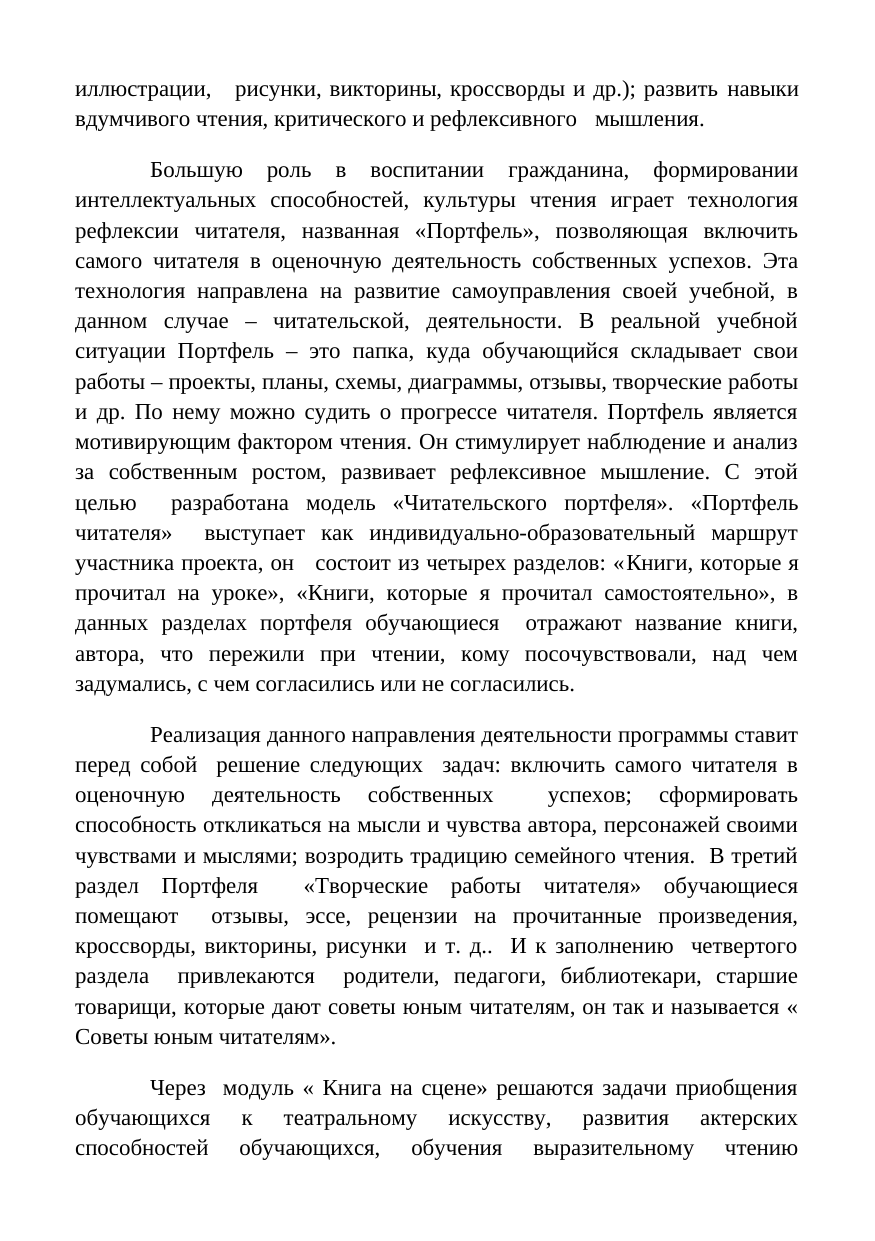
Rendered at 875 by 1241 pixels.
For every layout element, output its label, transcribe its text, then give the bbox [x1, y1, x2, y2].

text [75, 75, 799, 132]
text Большую роль в воспитании гражданина, формировании интеллектуальных способностей, культуры чтения играет технология рефлексии читателя, названная «Портфель», позволяющая включить самого читателя в оценочную деятельность собственных успехов. Эта технология направлена на развитие самоуправления своей учебной, в данном случае – читательской, деятельности. В реальной учебной ситуации Портфель – это папка, куда обучающийся складывает свои работы – проекты, планы, схемы, диаграммы, отзывы, творческие работы и др. По нему можно судить о прогрессе читателя. Портфель является мотивирующим фактором чтения. Он стимулирует наблюдение и анализ за собственным ростом, развивает рефлексивное мышление. С этой целью разработана модель «Читательского портфеля». «Портфель читателя» выступает как индивидуально-образовательный маршрут участника проекта, он состоит из четырех разделов: «Книги, которые я прочитал на уроке», «Книги, которые я прочитал самостоятельно», в данных разделах портфеля обучающиеся отражают название книги, автора, что пережили при чтении, кому посочувствовали, над чем задумались, с чем согласились или не согласились. [75, 156, 799, 696]
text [75, 1074, 799, 1161]
text Реализация данного направления деятельности программы ставит перед собой решение следующих задач: включить самого читателя в оценочную деятельность собственных успехов; сформировать способность откликаться на мысли и чувства автора, персонажей своими чувствами и мыслями; возродить традицию семейного чтения. В третий раздел Портфеля «Творческие работы читателя» обучающиеся помещают отзывы, эссе, рецензии на прочитанные произведения, кроссворды, викторины, рисунки и т. д.. И к заполнению четвертого раздела привлекаются родители, педагоги, библиотекари, старшие товарищи, которые дают советы юным читателям, он так и называется « Советы юным читателям». [75, 721, 799, 1049]
